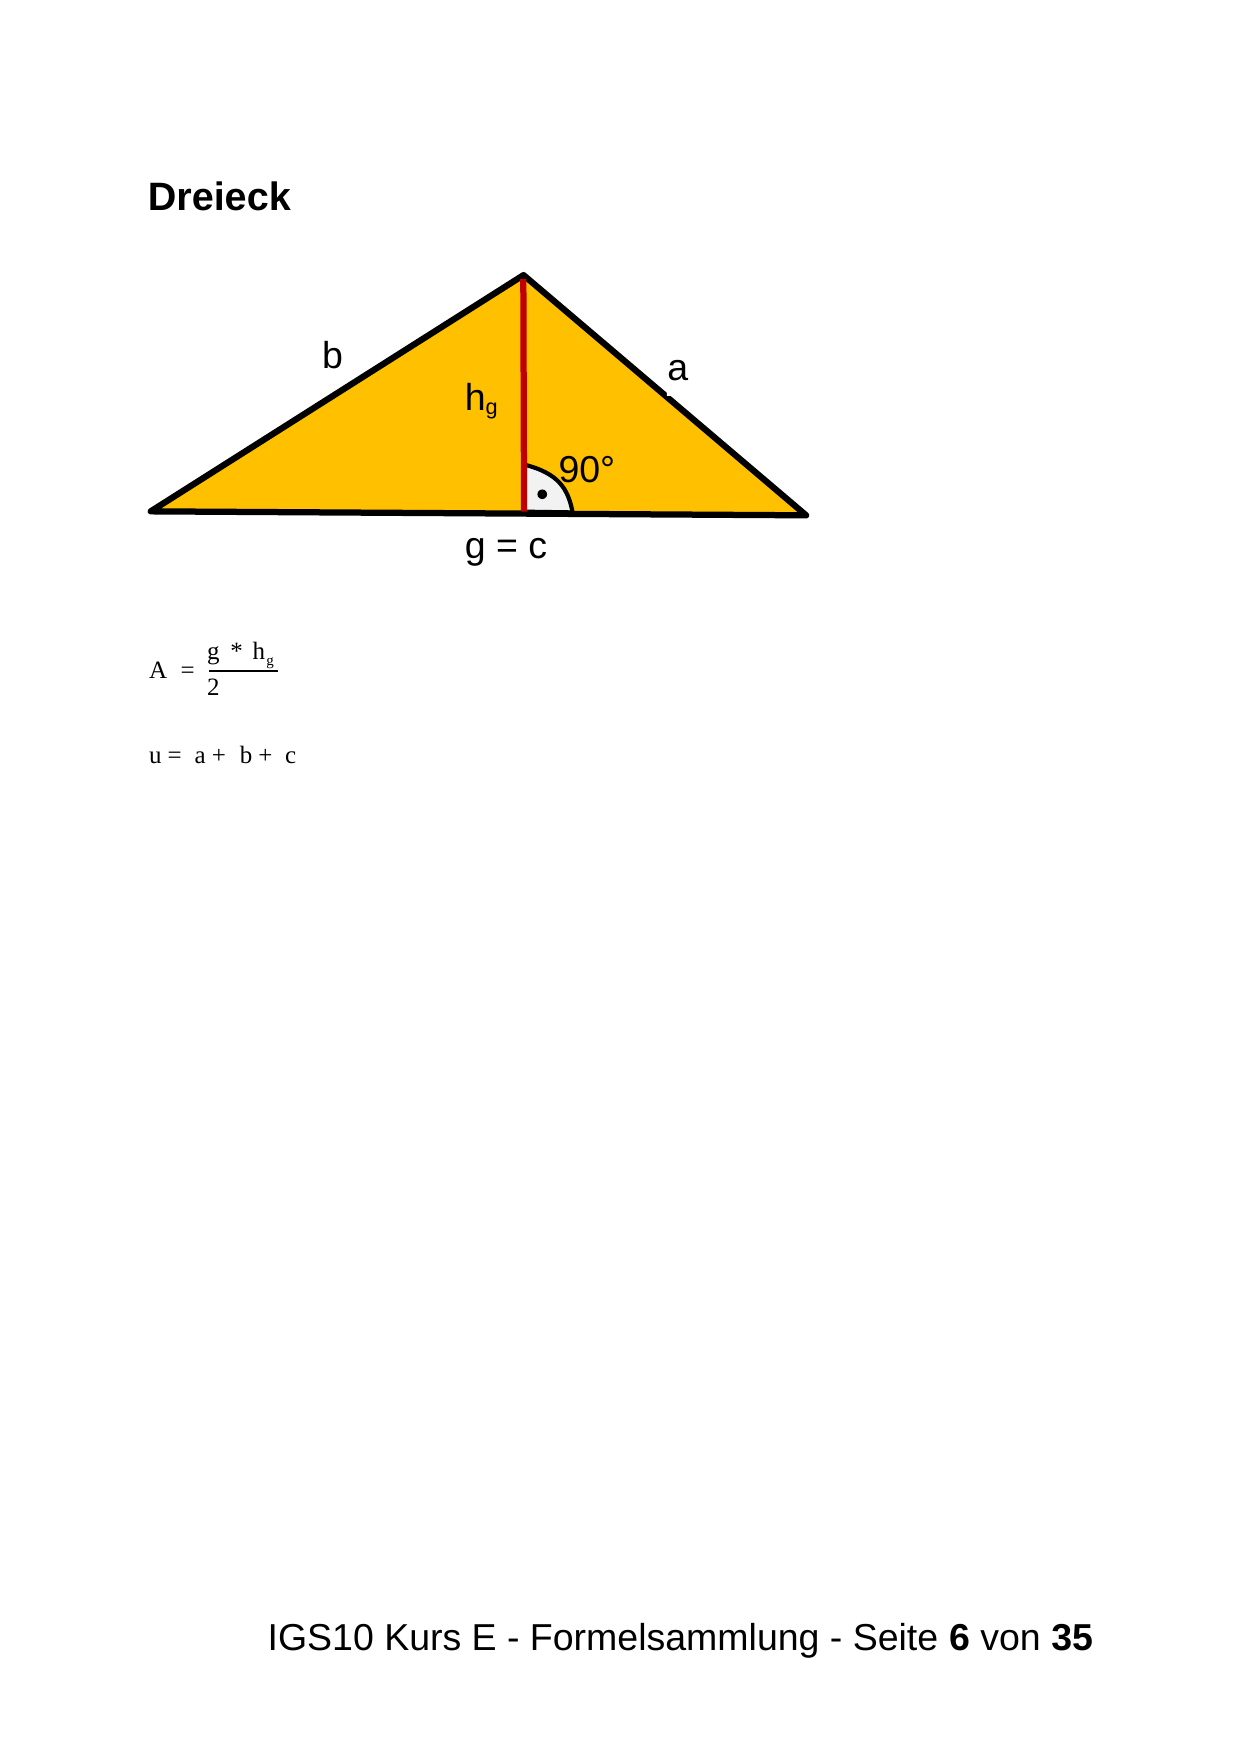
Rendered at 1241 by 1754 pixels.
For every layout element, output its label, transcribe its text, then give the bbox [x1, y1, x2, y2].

subtitle Dreieck [148, 173, 1092, 218]
